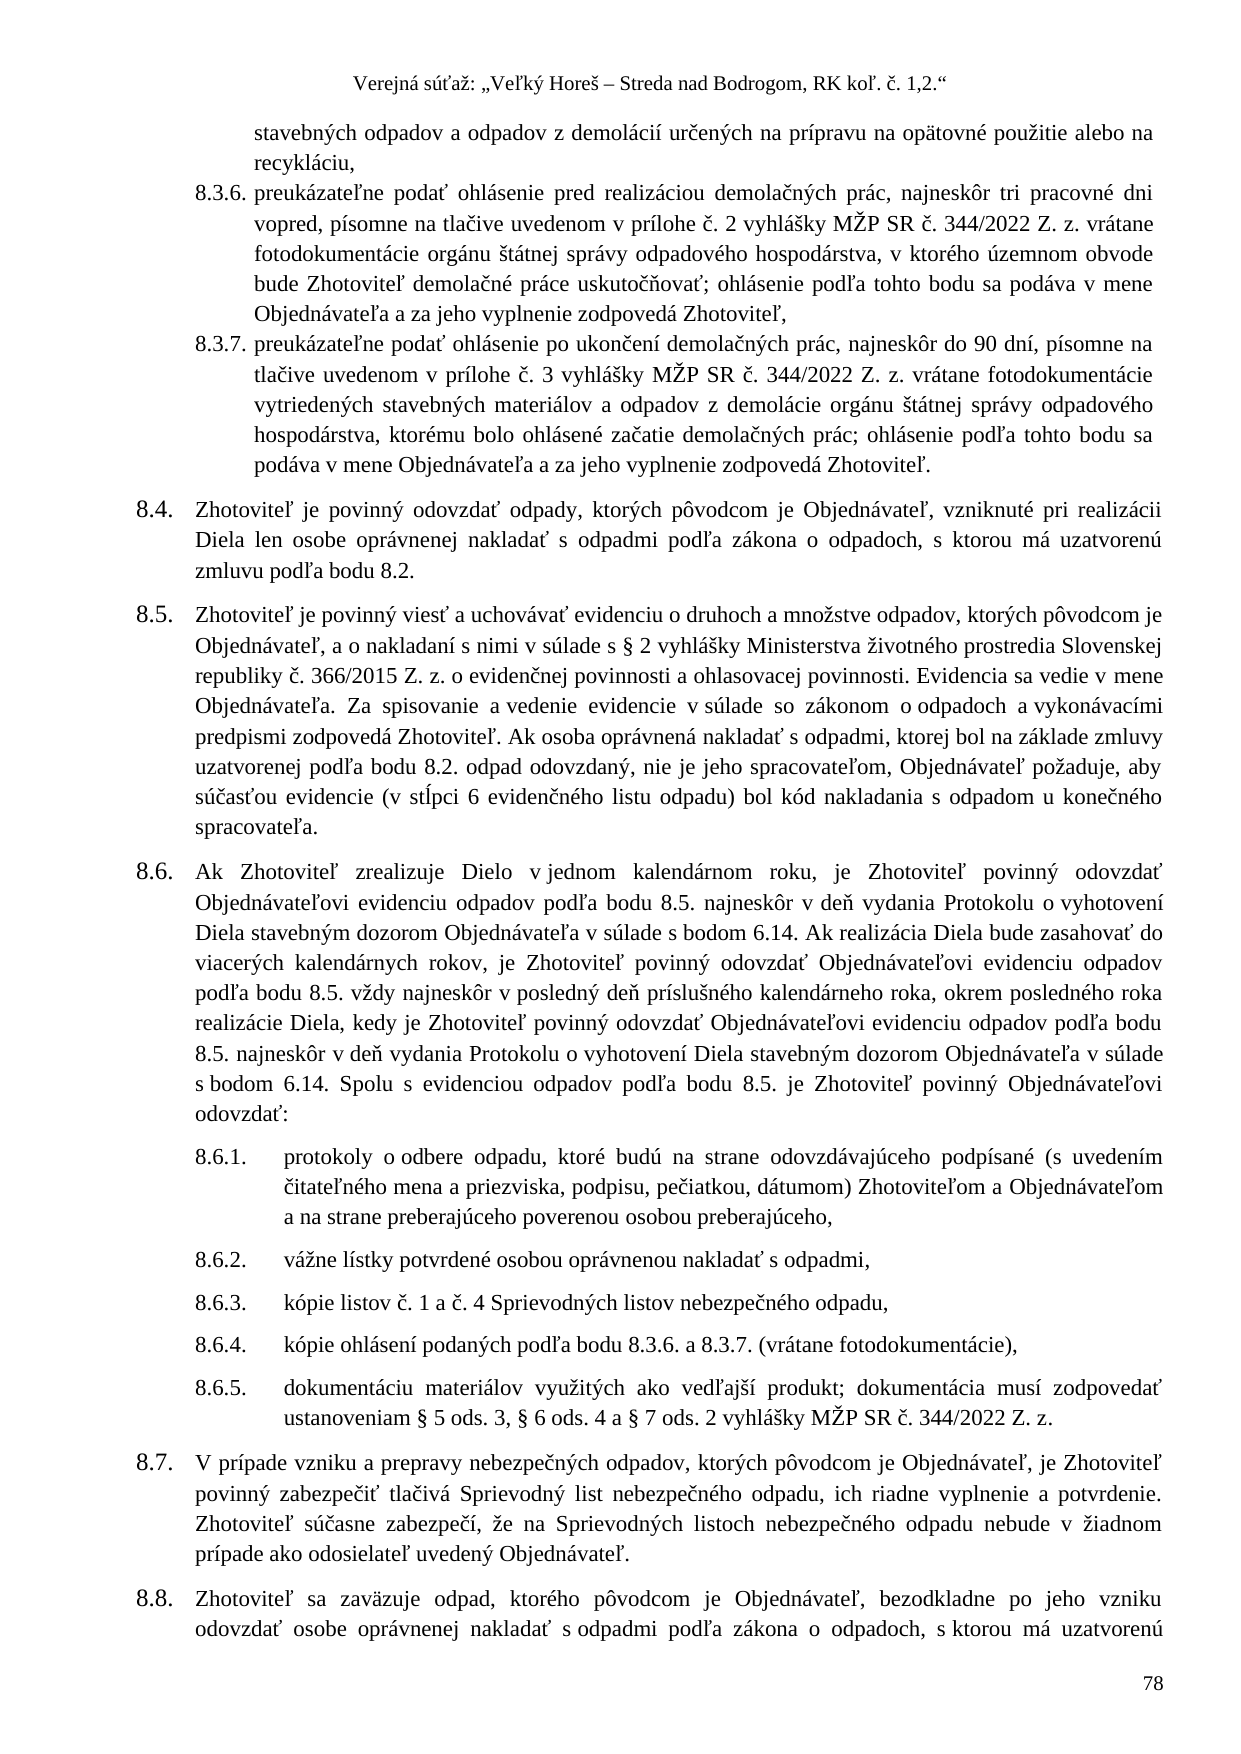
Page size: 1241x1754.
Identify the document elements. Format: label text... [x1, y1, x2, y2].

list kópie listov č. 1 a č. 4 Sprievodných listov nebezpečného odpadu, [195, 1289, 1163, 1315]
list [195, 119, 1155, 176]
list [136, 1583, 1163, 1642]
list kópie ohlásení podaných podľa bodu 8.3.6. a 8.3.7. (vrátane fotodokumentácie), [195, 1331, 1163, 1358]
list Zhotoviteľ je povinný viesť a uchovávať evidenciu o druhoch a množstve odpadov, ktorých pôvodcom je Objednávateľ, a o nakladaní s nimi v súlade s § 2 vyhlášky Ministerstva životného prostredia Slovenskej republiky č. 366/2015 Z. z. o evidenčnej povinnosti a ohlasovacej povinnosti. Evidencia sa vedie v mene Objednávateľa. Za spisovanie a vedenie evidencie v súlade so zákonom o odpadoch a vykonávacími predpismi zodpovedá Zhotoviteľ. Ak osoba oprávnená nakladať s odpadmi, ktorej bol na základe zmluvy uzatvorenej podľa bodu 8.2. odpad odovzdaný, nie je jeho spracovateľom, Objednávateľ požaduje, aby súčasťou evidencie (v stĺpci 6 evidenčného listu odpadu) bol kód nakladania s odpadom u konečného spracovateľa. [136, 599, 1163, 840]
list vážne lístky potvrdené osobou oprávnenou nakladať s odpadmi, [195, 1246, 1163, 1272]
list dokumentáciu materiálov využitých ako vedľajší produkt; dokumentácia musí zodpovedať ustanoveniam § 5 ods. 3, § 6 ods. 4 a § 7 ods. 2 vyhlášky MŽP SR č. 344/2022 Z. z. [195, 1374, 1163, 1431]
list V prípade vzniku a prepravy nebezpečných odpadov, ktorých pôvodcom je Objednávateľ, je Zhotoviteľ povinný zabezpečiť tlačivá Sprievodný list nebezpečného odpadu, ich riadne vyplnenie a potvrdenie. Zhotoviteľ súčasne zabezpečí, že na Sprievodných listoch nebezpečného odpadu nebude v žiadnom prípade ako odosielateľ uvedený Objednávateľ. [136, 1447, 1163, 1566]
list Ak Zhotoviteľ zrealizuje Dielo v jednom kalendárnom roku, je Zhotoviteľ povinný odovzdať Objednávateľovi evidenciu odpadov podľa bodu 8.5. najneskôr v deň vydania Protokolu o vyhotovení Diela stavebným dozorom Objednávateľa v súlade s bodom 6.14. Ak realizácia Diela bude zasahovať do viacerých kalendárnych rokov, je Zhotoviteľ povinný odovzdať Objednávateľovi evidenciu odpadov podľa bodu 8.5. vždy najneskôr v posledný deň príslušného kalendárneho roka, okrem posledného roka realizácie Diela, kedy je Zhotoviteľ povinný odovzdať Objednávateľovi evidenciu odpadov podľa bodu 8.5. najneskôr v deň vydania Protokolu o vyhotovení Diela stavebným dozorom Objednávateľa v súlade s bodom 6.14. Spolu s evidenciou odpadov podľa bodu 8.5. je Zhotoviteľ povinný Objednávateľovi odovzdať: [136, 856, 1163, 1126]
list preukázateľne podať ohlásenie pred realizáciou demolačných prác, najneskôr tri pracovné dni vopred, písomne na tlačive uvedenom v prílohe č. 2 vyhlášky MŽP SR č. 344/2022 Z. z. vrátane fotodokumentácie orgánu štátnej správy odpadového hospodárstva, v ktorého územnom obvode bude Zhotoviteľ demolačné práce uskutočňovať; ohlásenie podľa tohto bodu sa podáva v mene Objednávateľa a za jeho vyplnenie zodpovedá Zhotoviteľ, [195, 179, 1155, 327]
list protokoly o odbere odpadu, ktoré budú na strane odovzdávajúceho podpísané (s uvedením čitateľného mena a priezviska, podpisu, pečiatkou, dátumom) Zhotoviteľom a Objednávateľom a na strane preberajúceho poverenou osobou preberajúceho, [195, 1143, 1163, 1229]
list Zhotoviteľ je povinný odovzdať odpady, ktorých pôvodcom je Objednávateľ, vzniknuté pri realizácii Diela len osobe oprávnenej nakladať s odpadmi podľa zákona o odpadoch, s ktorou má uzatvorenú zmluvu podľa bodu 8.2. [136, 494, 1163, 583]
list preukázateľne podať ohlásenie po ukončení demolačných prác, najneskôr do 90 dní, písomne na tlačive uvedenom v prílohe č. 3 vyhlášky MŽP SR č. 344/2022 Z. z. vrátane fotodokumentácie vytriedených stavebných materiálov a odpadov z demolácie orgánu štátnej správy odpadového hospodárstva, ktorému bolo ohlásené začatie demolačných prác; ohlásenie podľa tohto bodu sa podáva v mene Objednávateľa a za jeho vyplnenie zodpovedá Zhotoviteľ. [195, 330, 1155, 478]
